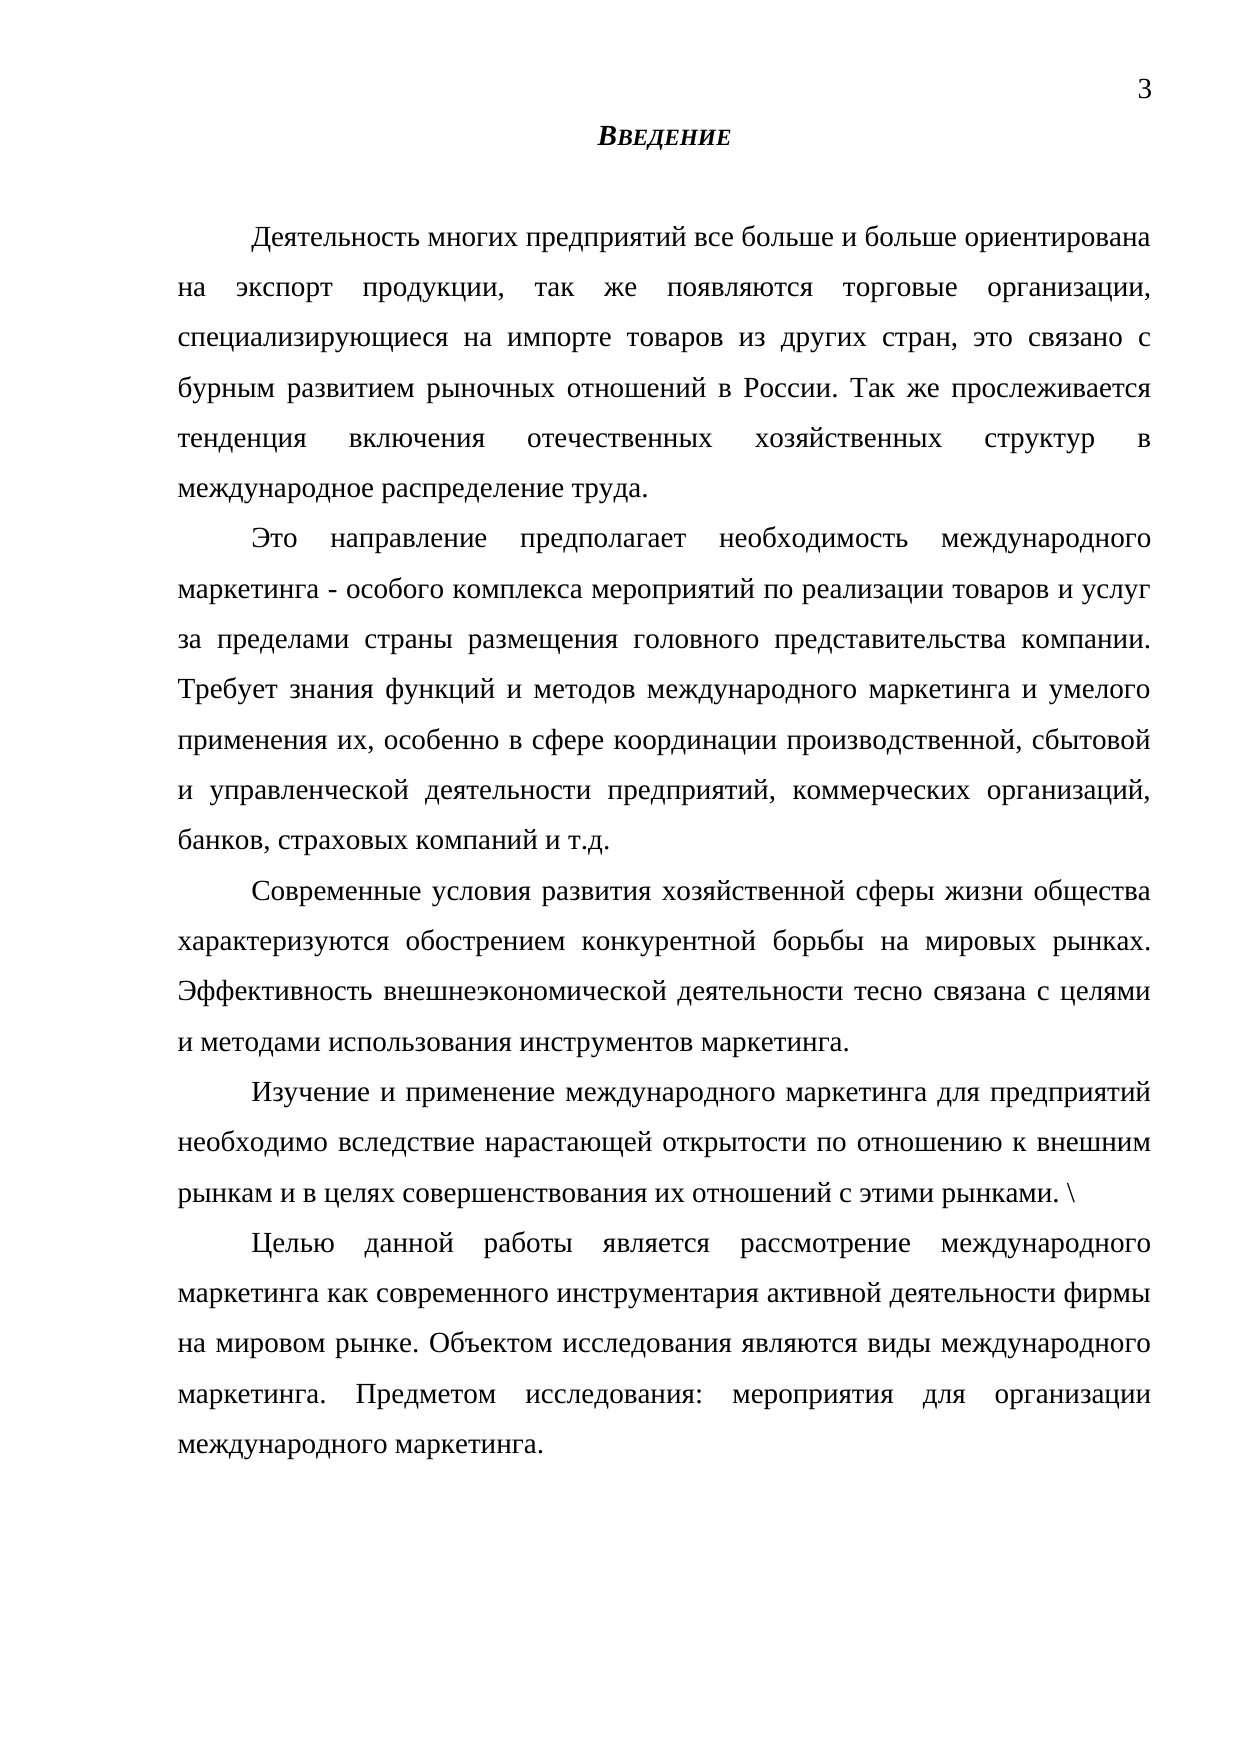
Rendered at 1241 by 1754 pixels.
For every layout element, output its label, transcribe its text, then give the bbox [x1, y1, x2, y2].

subtitle Введение [177, 118, 1152, 152]
text Целью данной работы является рассмотрение международного маркетинга как современного инструментария активной деятельности фирмы на мировом рынке. Объектом исследования являются виды международного маркетинга. Предметом исследования: мероприятия для организации международного маркетинга. [177, 1225, 1152, 1460]
text Современные условия развития хозяйственной сферы жизни общества характеризуются обострением конкурентной борьбы на мировых рынках. Эффективность внешнеэкономической деятельности тесно связана с целями и методами использования инструментов маркетинга. [177, 873, 1152, 1057]
text Это направление предполагает необходимость международного маркетинга - особого комплекса мероприятий по реализации товаров и услуг за пределами страны размещения головного представительства компании. Требует знания функций и методов международного маркетинга и умелого применения их, особенно в сфере координации производственной, сбытовой и управленческой деятельности предприятий, коммерческих организаций, банков, страховых компаний и т.д. [177, 521, 1152, 856]
text Деятельность многих предприятий все больше и больше ориентирована на экспорт продукции, так же появляются торговые организации, специализирующиеся на импорте товаров из других стран, это связано с бурным развитием рыночных отношений в России. Так же прослеживается тенденция включения отечественных хозяйственных структур в международное распределение труда. [177, 219, 1152, 504]
text Изучение и применение международного маркетинга для предприятий необходимо вследствие нарастающей открытости по отношению к внешним рынкам и в целях совершенствования их отношений с этими рынками. \ [177, 1074, 1152, 1208]
